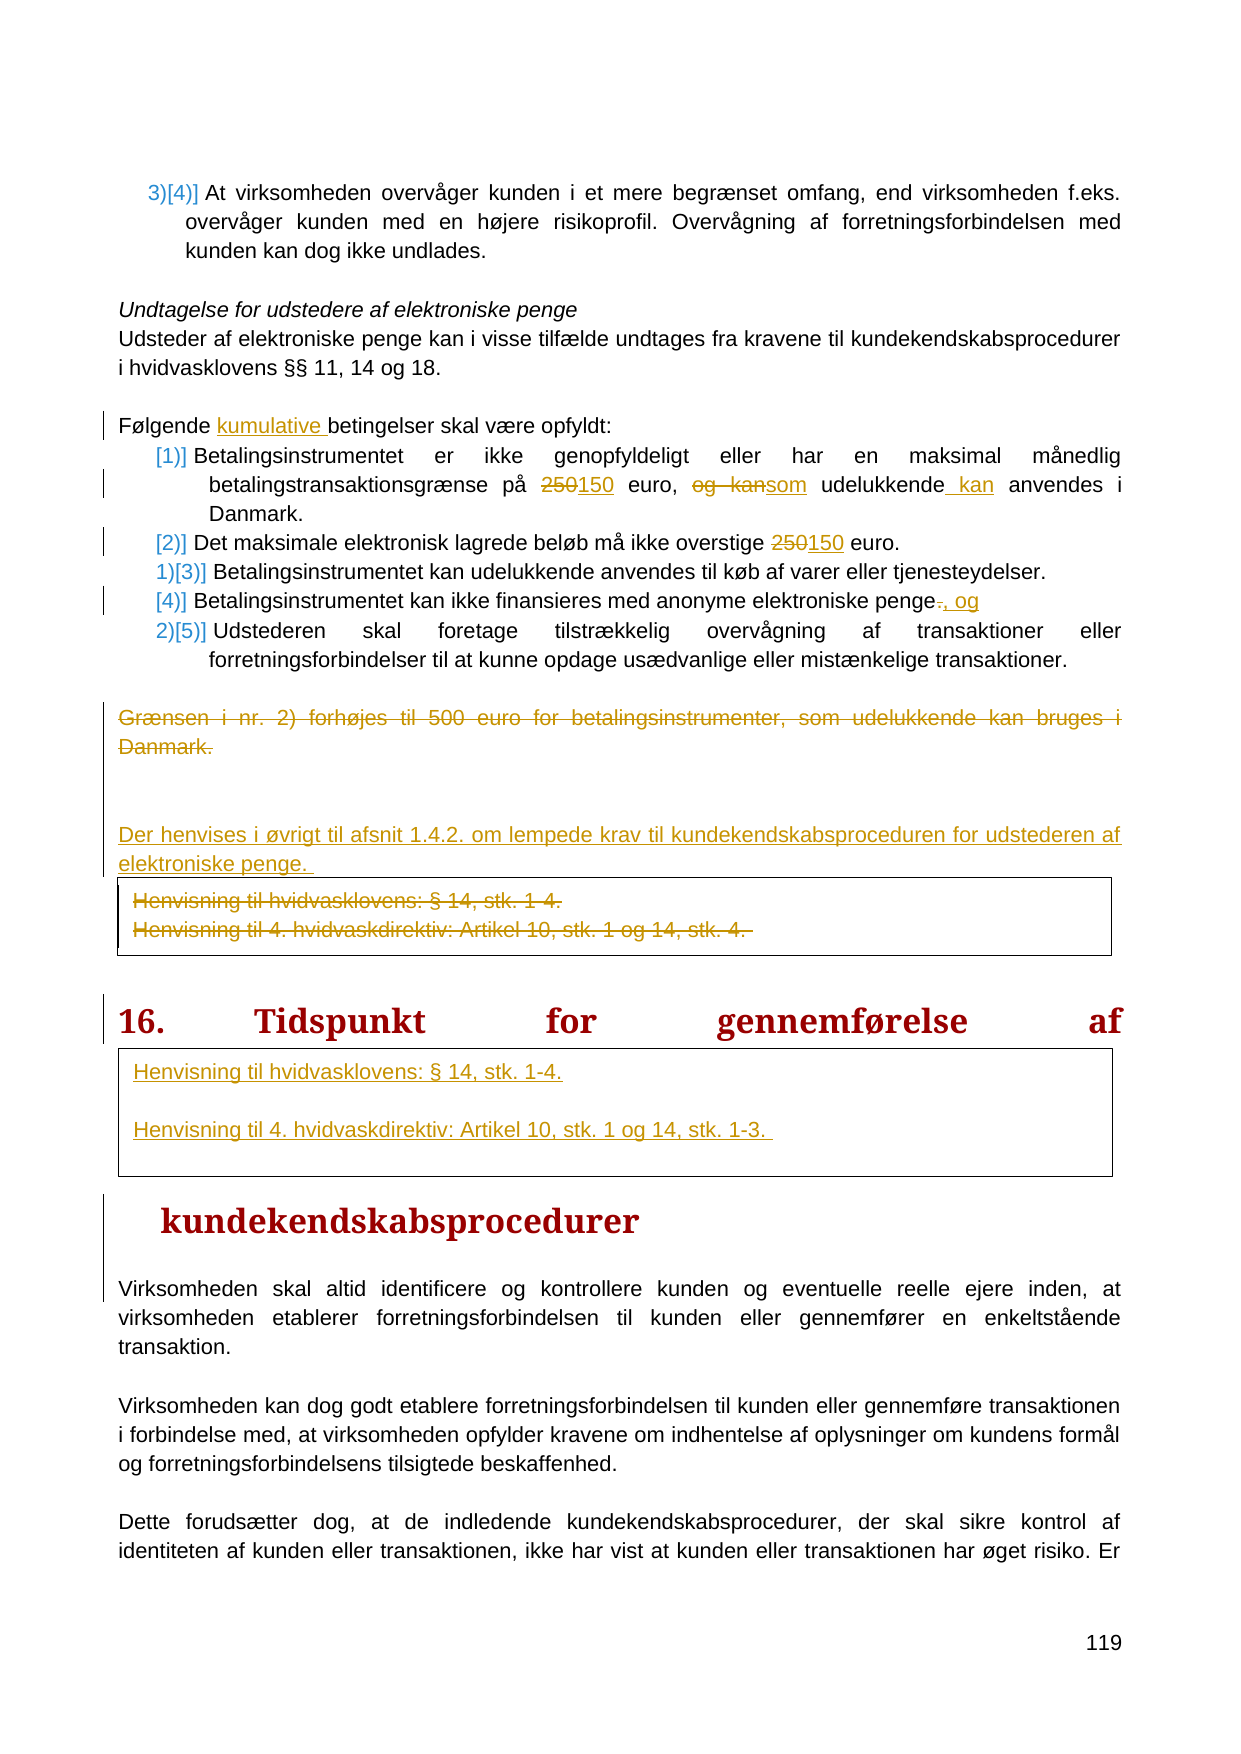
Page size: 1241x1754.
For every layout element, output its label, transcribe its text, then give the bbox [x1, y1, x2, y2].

list Det maksimale elektronisk lagrede beløb må ikke overstige euro. [156, 527, 1122, 556]
list Betalingsinstrumentet kan ikke finansieres med anonyme elektroniske penge [156, 586, 1122, 615]
list Betalingsinstrumentet er ikke genopfyldeligt eller har en maksimal månedlig betalingstransaktionsgrænse på euro, udelukkende anvendes i Danmark. [156, 440, 1122, 527]
text Udsteder af elektroniske penge kan i visse tilfælde undtages fra kravene til kundekendskabsprocedurer i hvidvasklovens §§ 11, 14 og 18. [118, 323, 1122, 381]
text Følgende betingelser skal være opfyldt: [118, 411, 1122, 440]
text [118, 1506, 1122, 1565]
text Virksomheden kan dog godt etablere forretningsforbindelsen til kunden eller gennemføre transaktionen i forbindelse med, at virksomheden opfylder kravene om indhentelse af oplysninger om kundens formål og forretningsforbindelsens tilsigtede beskaffenhed. [118, 1390, 1122, 1477]
list Udstederen skal foretage tilstrækkelig overvågning af transaktioner eller forretningsforbindelser til at kunne opdage usædvanlige eller mistænkelige transaktioner. [156, 615, 1122, 673]
list At virksomheden overvåger kunden i et mere begrænset omfang, end virksomheden f.eks. overvåger kunden med en højere risikoprofil. Overvågning af forretningsforbindelsen med kunden kan dog ikke undlades. [148, 177, 1122, 265]
subtitle Tidspunkt for gennemførelse af kundekendskabsprocedurer [118, 994, 1122, 1244]
text Virksomheden skal altid identificere og kontrollere kunden og eventuelle reelle ejere inden, at virksomheden etablerer forretningsforbindelsen til kunden eller gennemfører en enkeltstående transaktion. [118, 1273, 1122, 1361]
list Betalingsinstrumentet kan udelukkende anvendes til køb af varer eller tjenesteydelser. [156, 556, 1122, 586]
text Undtagelse for udstedere af elektroniske penge [118, 294, 1122, 323]
